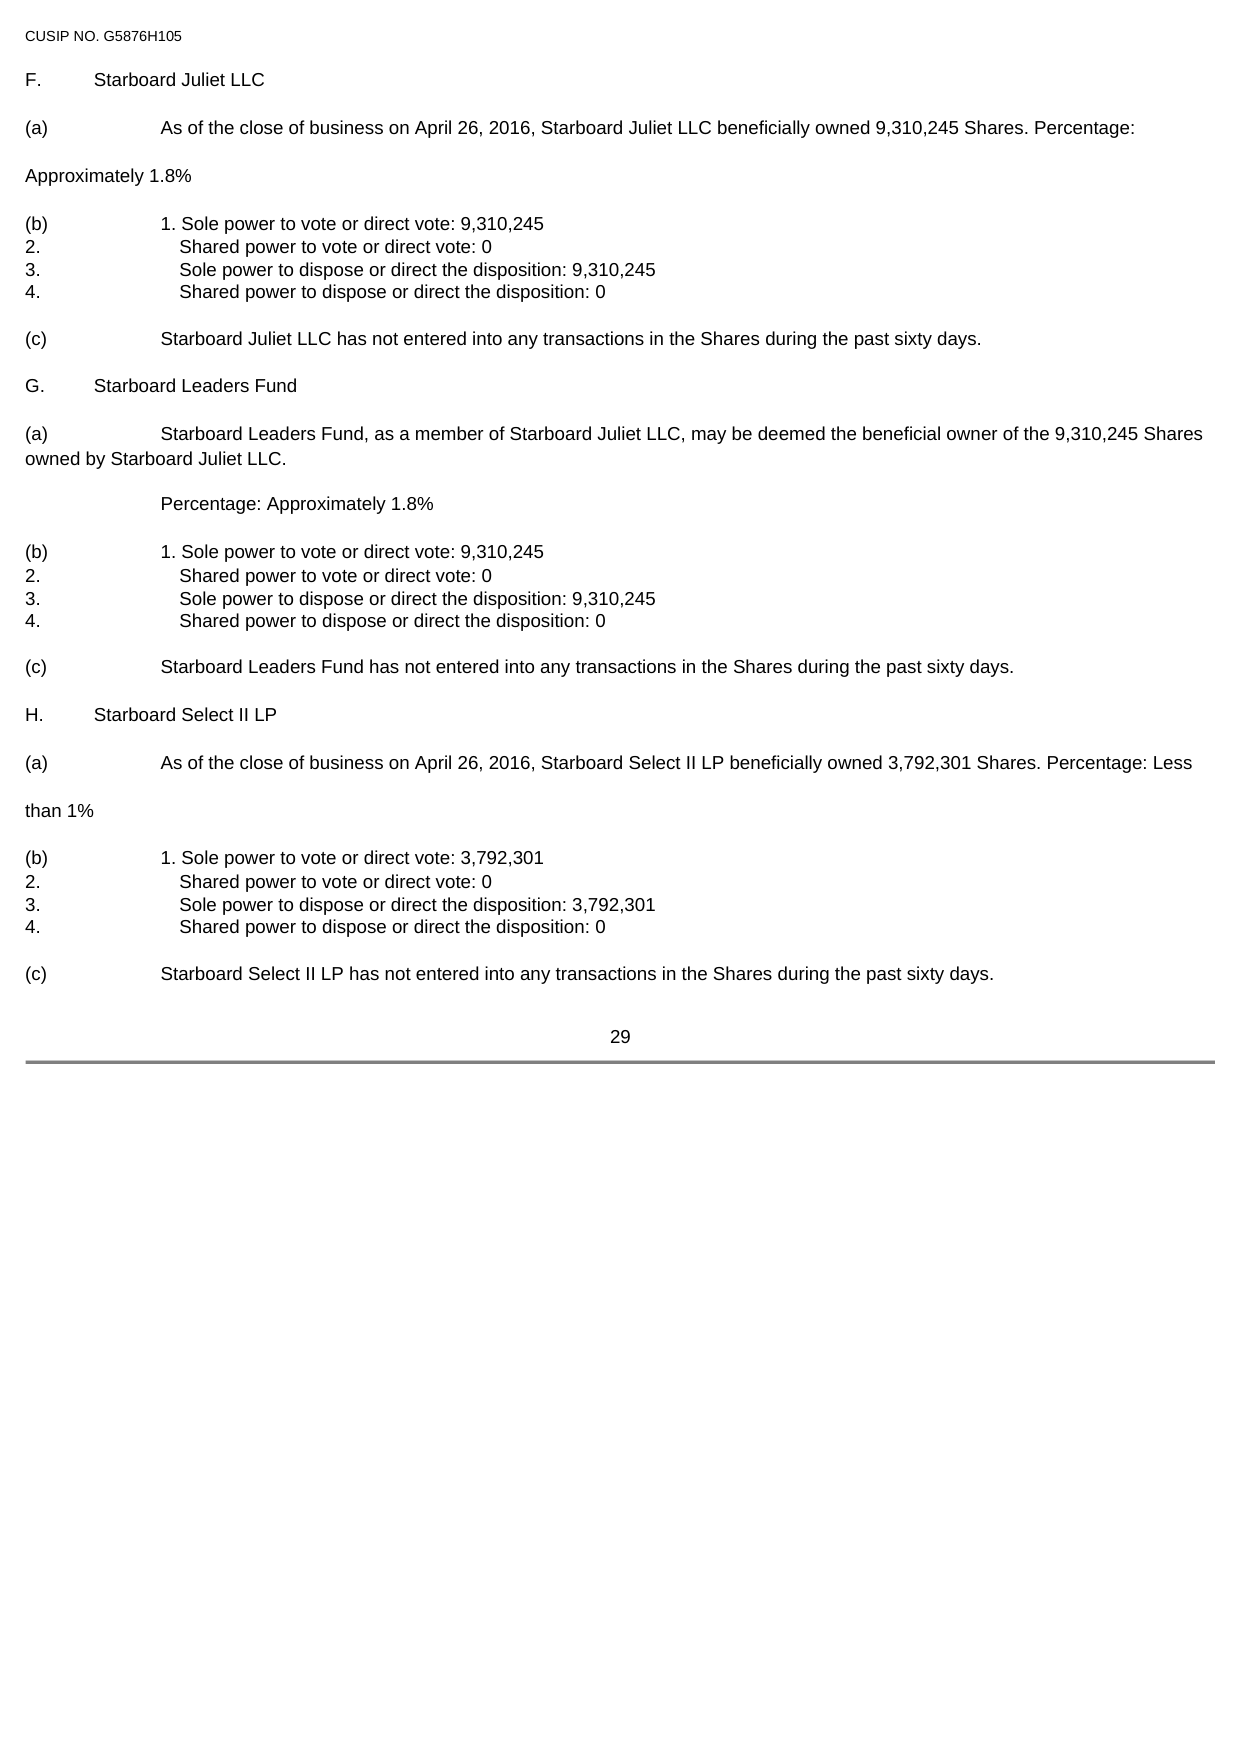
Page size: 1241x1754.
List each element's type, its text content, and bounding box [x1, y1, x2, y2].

list Starboard Select II LP [25, 704, 1215, 726]
list As of the close of business on April 26, 2016, Starboard Juliet LLC beneficially owned 9,310,245 Shares. Percentage: Approximately 1.8% [25, 117, 1215, 186]
list Starboard Leaders Fund [25, 375, 1215, 397]
list Shared power to vote or direct vote: 0 [25, 236, 1215, 258]
list Starboard Select II LP has not entered into any transactions in the Shares during the past sixty days. [25, 962, 1215, 984]
list Sole power to dispose or direct the disposition: 9,310,245 [25, 587, 1215, 609]
list As of the close of business on April 26, 2016, Starboard Select II LP beneficially owned 3,792,301 Shares. Percentage: Less than 1% [25, 752, 1215, 821]
text 29 [25, 1026, 1215, 1047]
list Shared power to vote or direct vote: 0 [25, 871, 1215, 893]
list Shared power to vote or direct vote: 0 [25, 565, 1215, 587]
list 1. Sole power to vote or direct vote: 9,310,245 [25, 541, 1215, 563]
list Shared power to dispose or direct the disposition: 0 [25, 610, 1215, 632]
list 1. Sole power to vote or direct vote: 3,792,301 [25, 847, 1215, 869]
list Sole power to dispose or direct the disposition: 3,792,301 [25, 893, 1215, 915]
text CUSIP NO. G5876H105 [25, 28, 1215, 45]
list Starboard Juliet LLC has not entered into any transactions in the Shares during the past sixty days. [25, 327, 1215, 349]
list Starboard Leaders Fund, as a member of Starboard Juliet LLC, may be deemed the beneficial owner of the 9,310,245 Shares owned by Starboard Juliet LLC. [25, 423, 1215, 469]
text Percentage: Approximately 1.8% [160, 493, 1215, 515]
list 1. Sole power to vote or direct vote: 9,310,245 [25, 212, 1215, 234]
list Shared power to dispose or direct the disposition: 0 [25, 916, 1215, 938]
list Starboard Leaders Fund has not entered into any transactions in the Shares during the past sixty days. [25, 656, 1215, 678]
list Shared power to dispose or direct the disposition: 0 [25, 281, 1215, 303]
picture [25, 1060, 1215, 1064]
list Starboard Juliet LLC [25, 69, 1215, 91]
list Sole power to dispose or direct the disposition: 9,310,245 [25, 259, 1215, 280]
